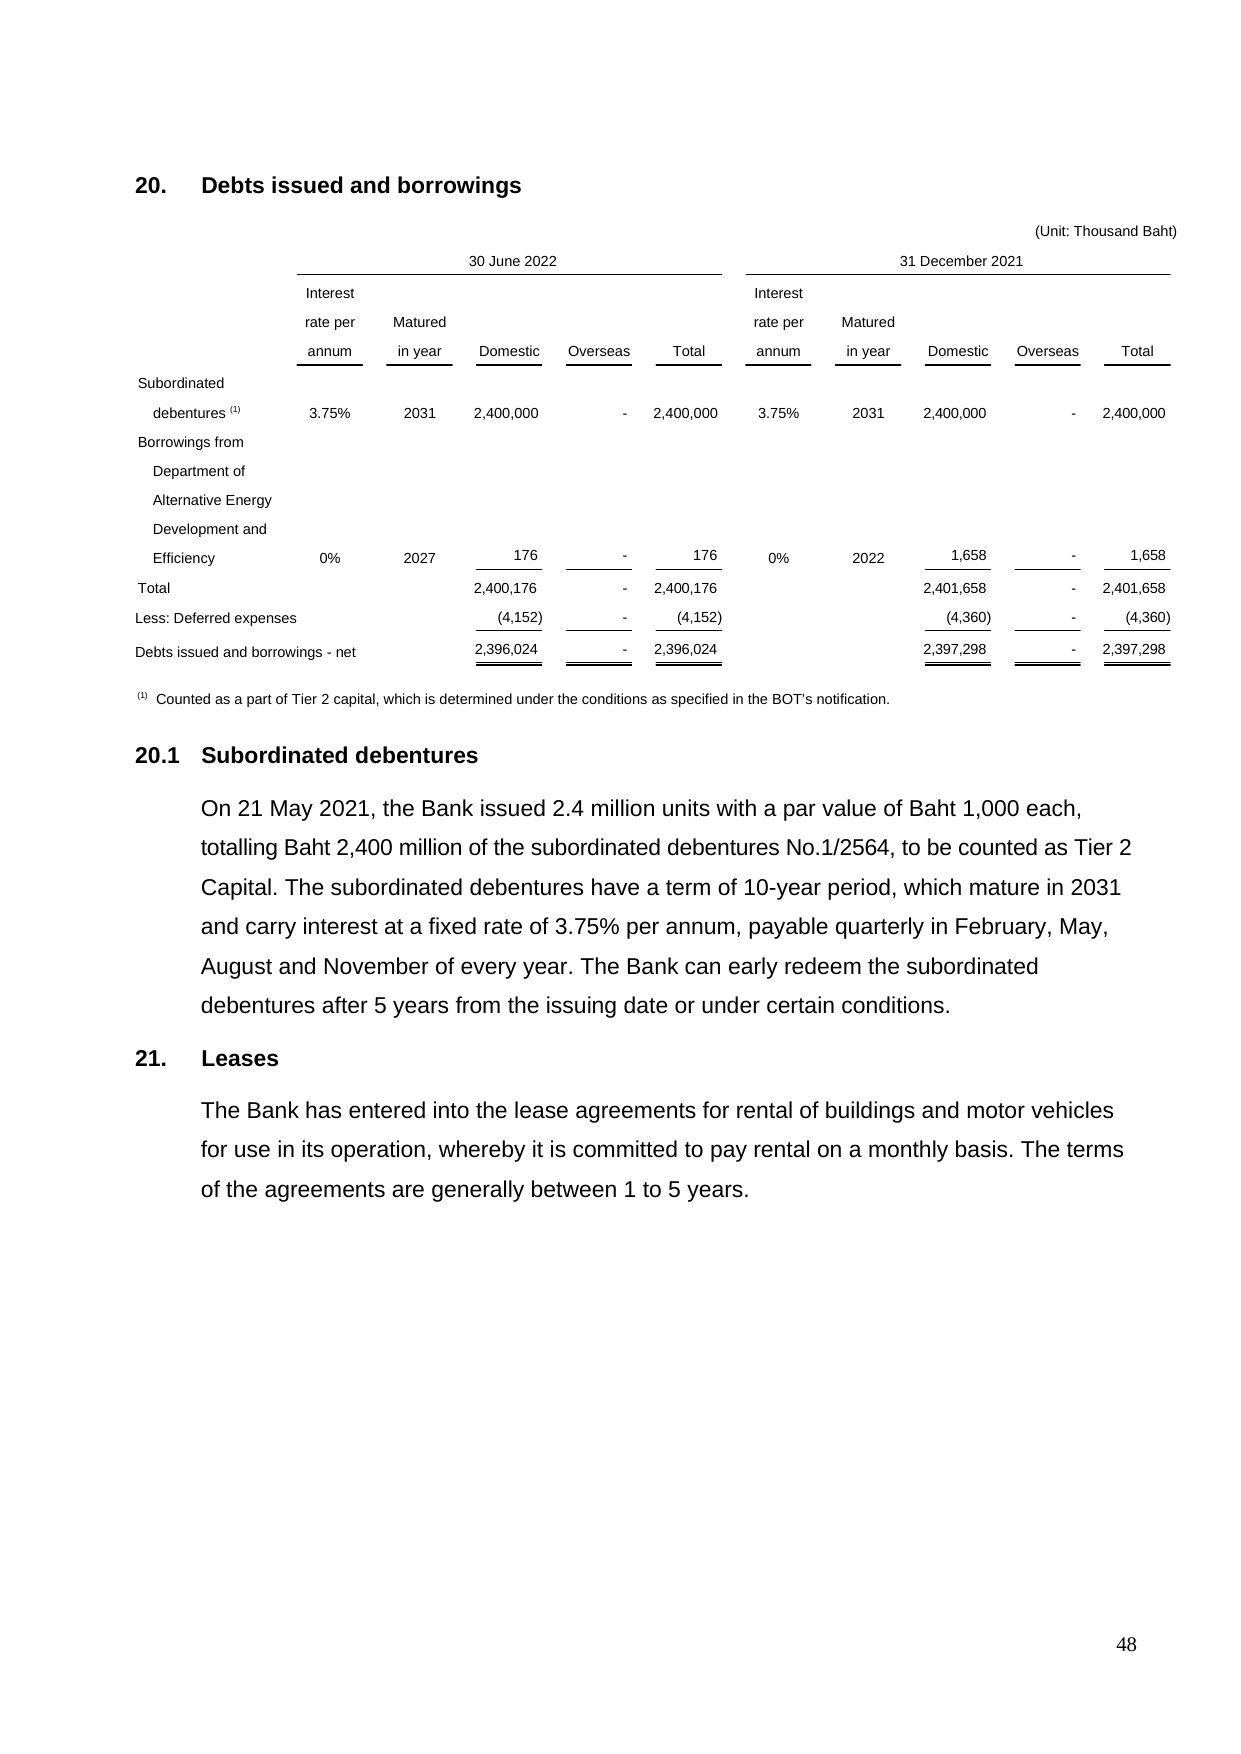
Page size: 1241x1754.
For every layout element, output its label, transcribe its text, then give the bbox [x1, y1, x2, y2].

text The Bank has entered into the lease agreements for rental of buildings and motor vehicles for use in its operation, whereby it is committed to pay rental on a monthly basis. The terms of the agreements are generally between 1 to 5 years. [201, 1086, 1137, 1205]
text 20.1 Subordinated debentures [135, 732, 1137, 772]
text On 21 May 2021, the Bank issued 2.4 million units with a par value of Baht 1,000 each, totalling Baht 2,400 million of the subordinated debentures No.1/2564, to be counted as Tier 2 Capital. The subordinated debentures have a term of 10-year period, which mature in 2031 and carry interest at a fixed rate of 3.75% per annum, payable quarterly in February, May, August and November of every year. The Bank can early redeem the subordinated debentures after 5 years from the issuing date or under certain conditions. [201, 784, 1137, 1022]
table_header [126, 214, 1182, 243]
subtitle Debts issued and borrowings [135, 161, 1137, 201]
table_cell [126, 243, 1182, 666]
text (1) Counted as a part of Tier 2 capital, which is determined under the conditions as specified in the BOT’s notification. [135, 691, 1137, 707]
subtitle Leases [135, 1034, 1137, 1074]
